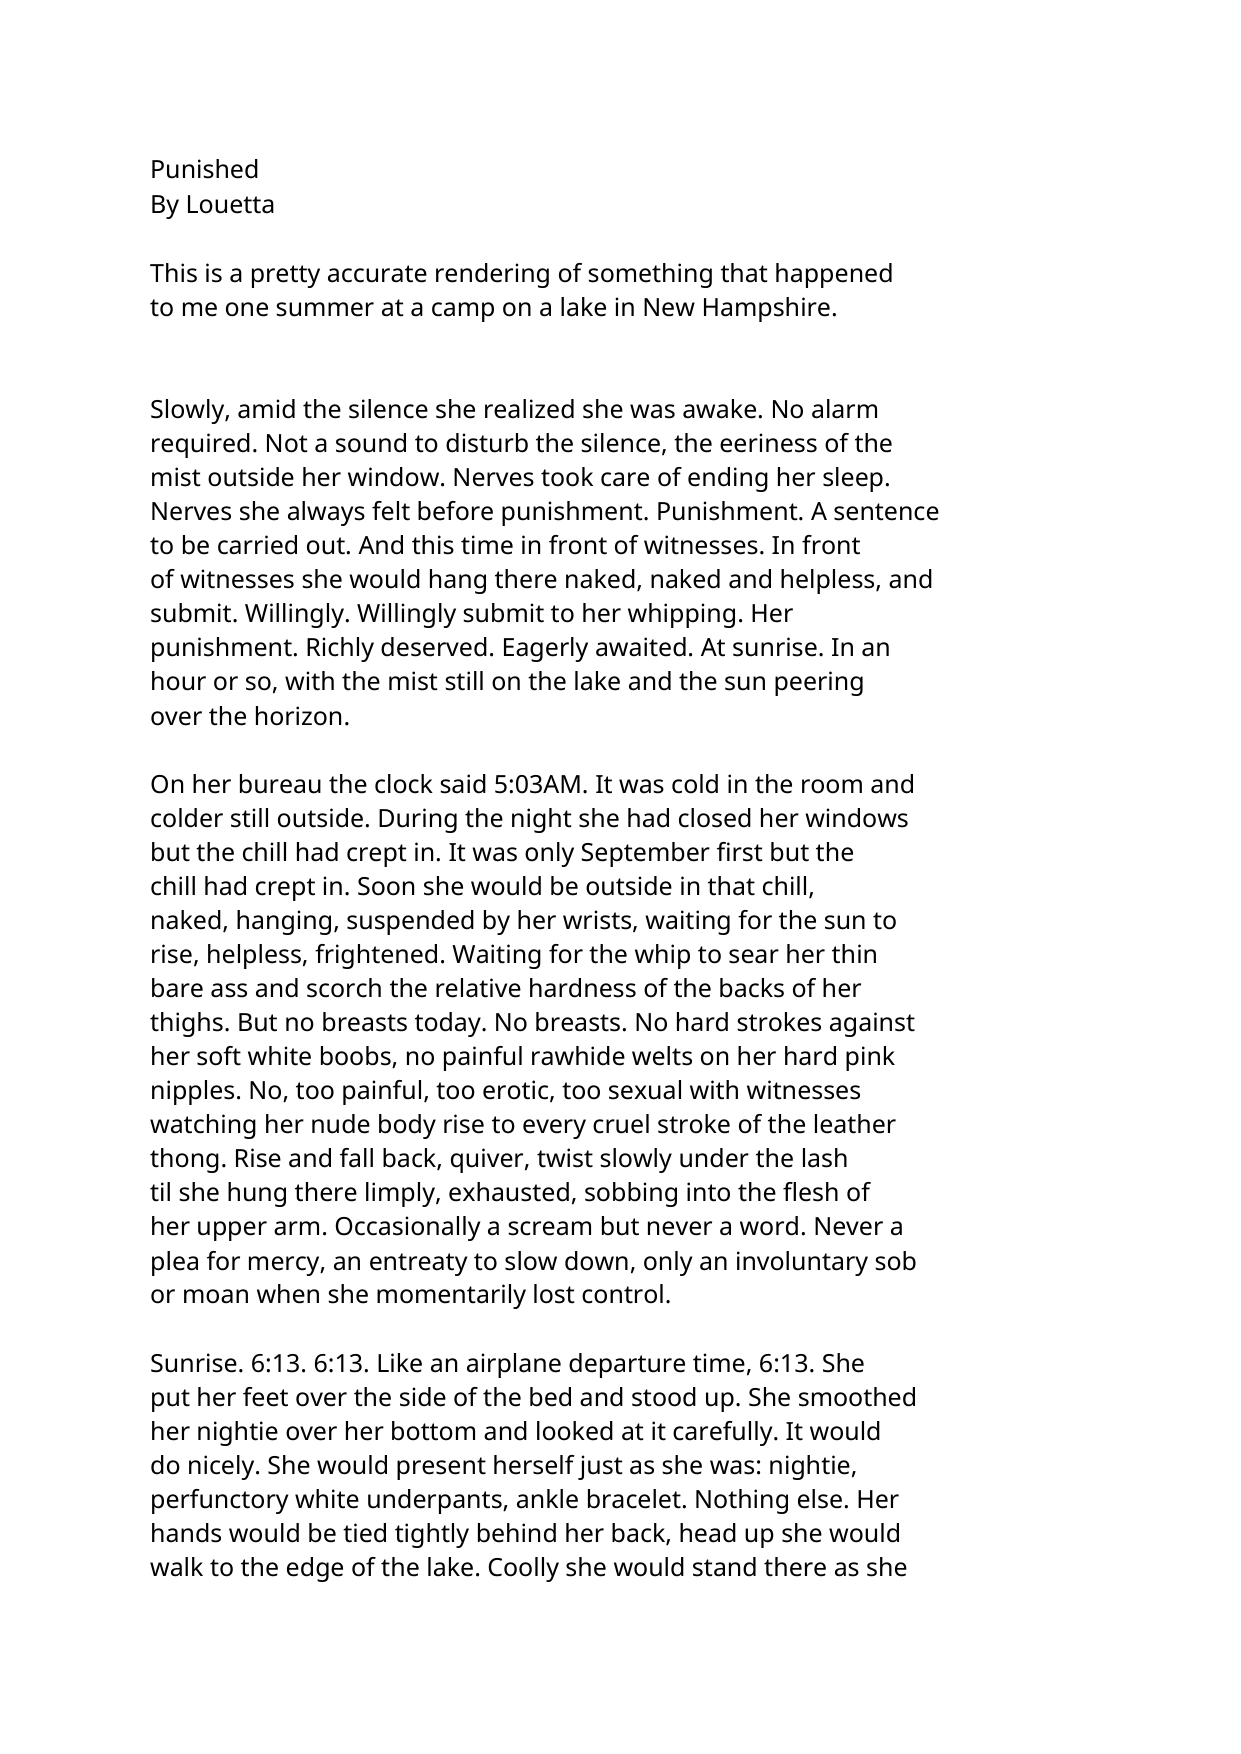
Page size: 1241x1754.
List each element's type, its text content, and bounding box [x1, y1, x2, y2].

text thighs. But no breasts today. No breasts. No hard strokes against [150, 1005, 1090, 1039]
text or moan when she momentarily lost control. [150, 1277, 1090, 1311]
text thong. Rise and fall back, quiver, twist slowly under the lash [150, 1141, 1090, 1175]
text plea for mercy, an entreaty to slow down, only an involuntary sob [150, 1243, 1090, 1277]
text walk to the edge of the lake. Coolly she would stand there as she [150, 1550, 1090, 1584]
text Nerves she always felt before punishment. Punishment. A sentence [150, 494, 1090, 528]
text required. Not a sound to disturb the silence, the eeriness of the [150, 426, 1090, 460]
text This is a pretty accurate rendering of something that happened [150, 255, 1090, 289]
text but the chill had crept in. It was only September first but the [150, 834, 1090, 868]
text hour or so, with the mist still on the lake and the sun peering [150, 664, 1090, 698]
text do nicely. She would present herself just as she was: nightie, [150, 1447, 1090, 1482]
text naked, hanging, suspended by her wrists, waiting for the sun to [150, 902, 1090, 937]
text punishment. Richly deserved. Eagerly awaited. At sunrise. In an [150, 630, 1090, 664]
text to me one summer at a camp on a lake in New Hampshire. [150, 289, 1090, 323]
text By Louetta [150, 187, 1090, 221]
table_header Punished [149, 150, 1240, 187]
text nipples. No, too painful, too erotic, too sexual with witnesses [150, 1073, 1090, 1107]
text On her bureau the clock said 5:03AM. It was cold in the room and [150, 766, 1090, 800]
text perfunctory white underpants, ankle bracelet. Nothing else. Her [150, 1482, 1090, 1516]
text her nightie over her bottom and looked at it carefully. It would [150, 1413, 1090, 1447]
text colder still outside. During the night she had closed her windows [150, 800, 1090, 834]
text bare ass and scorch the relative hardness of the backs of her [150, 971, 1090, 1005]
text til she hung there limply, exhausted, sobbing into the flesh of [150, 1175, 1090, 1209]
text rise, helpless, frightened. Waiting for the whip to sear her thin [150, 937, 1090, 971]
text watching her nude body rise to every cruel stroke of the leather [150, 1107, 1090, 1141]
text her soft white boobs, no painful rawhide welts on her hard pink [150, 1039, 1090, 1073]
text of witnesses she would hang there naked, naked and helpless, and [150, 562, 1090, 596]
text to be carried out. And this time in front of witnesses. In front [150, 528, 1090, 562]
text hands would be tied tightly behind her back, head up she would [150, 1516, 1090, 1550]
text over the horizon. [150, 698, 1090, 732]
text Slowly, amid the silence she realized she was awake. No alarm [150, 392, 1090, 426]
text her upper arm. Occasionally a scream but never a word. Never a [150, 1209, 1090, 1243]
text mist outside her window. Nerves took care of ending her sleep. [150, 460, 1090, 494]
text Sunrise. 6:13. 6:13. Like an airplane departure time, 6:13. She [150, 1345, 1090, 1379]
text put her feet over the side of the bed and stood up. She smoothed [150, 1379, 1090, 1413]
text submit. Willingly. Willingly submit to her whipping. Her [150, 596, 1090, 630]
text chill had crept in. Soon she would be outside in that chill, [150, 868, 1090, 902]
